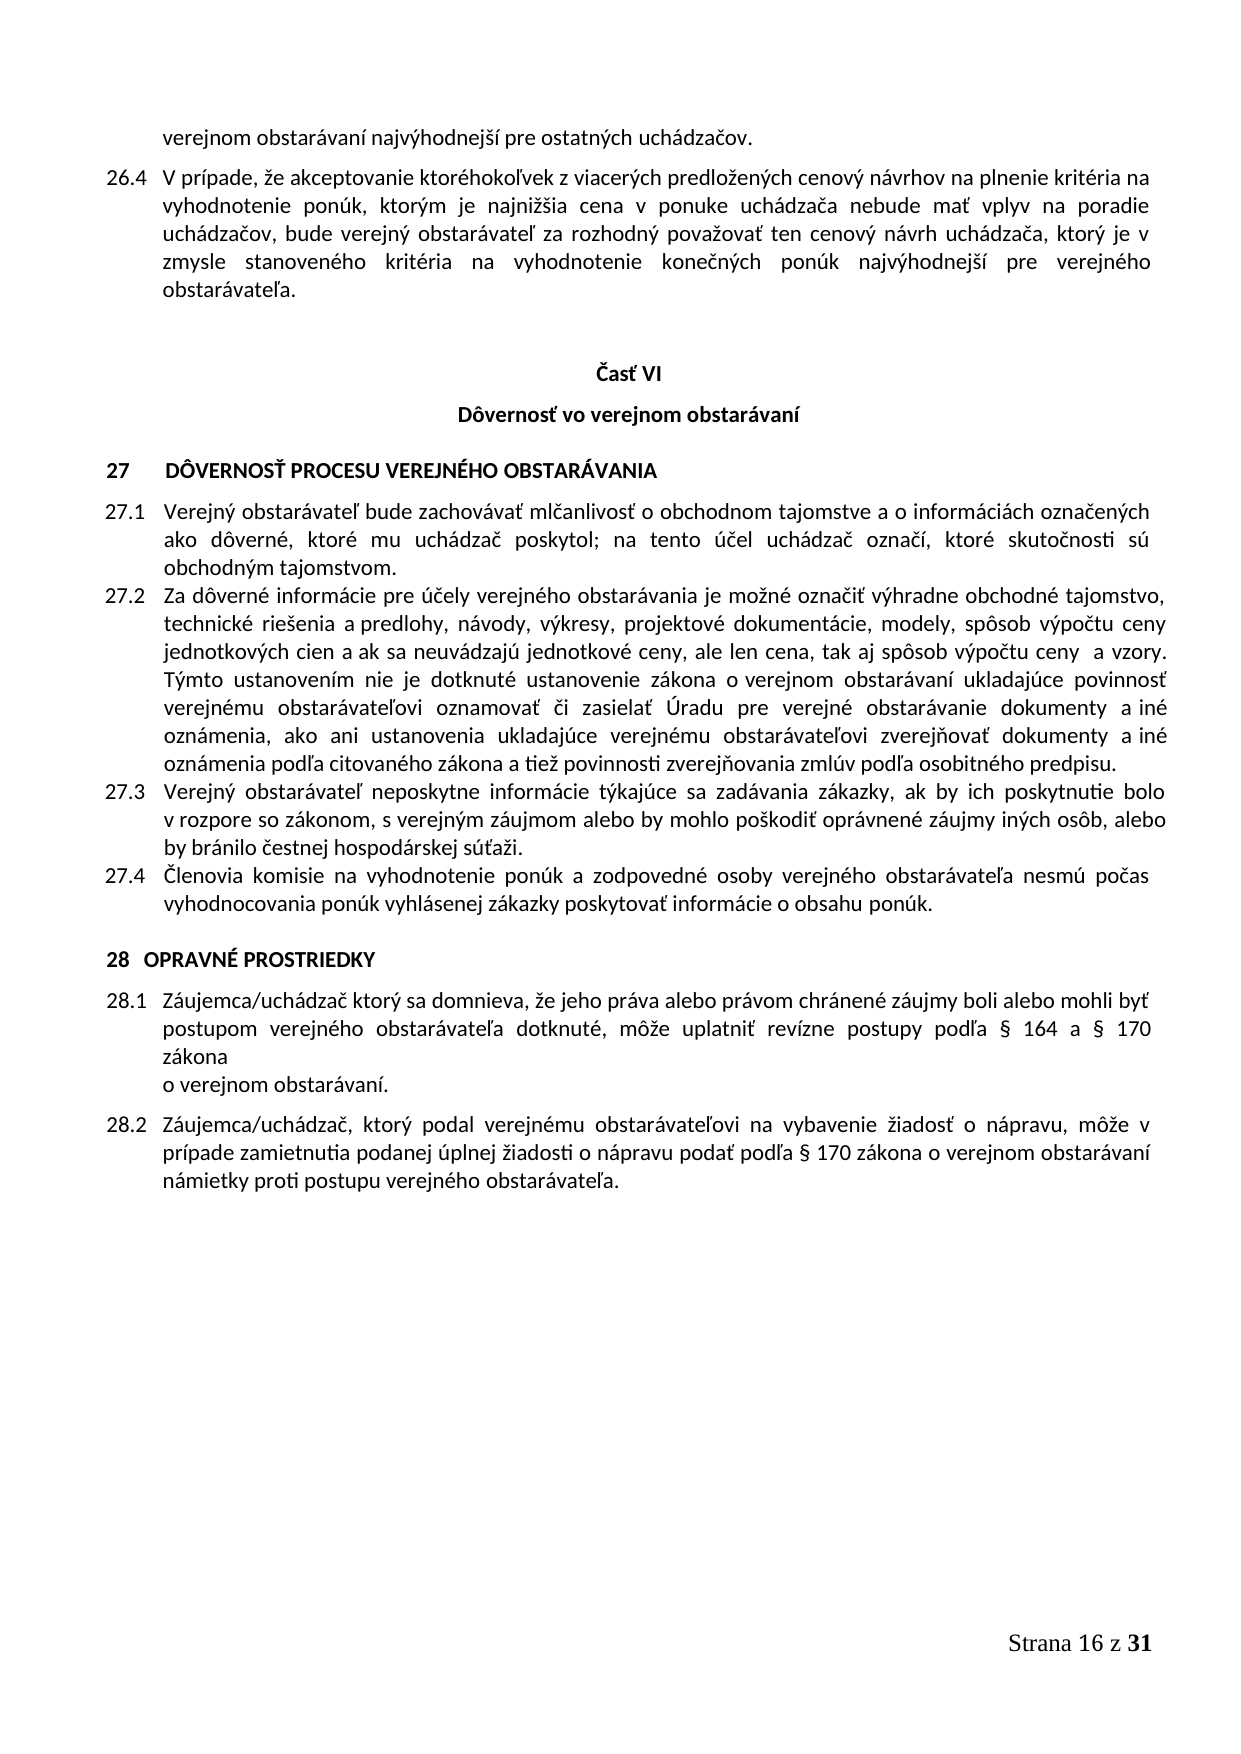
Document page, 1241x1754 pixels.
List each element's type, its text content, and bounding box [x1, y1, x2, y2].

list Verejný obstarávateľ bude zachovávať mlčanlivosť o obchodnom tajomstve a o informáciách označených ako dôverné, ktoré mu uchádzač poskytol; na tento účel uchádzač označí, ktoré skutočnosti sú obchodným tajomstvom. [104, 497, 1152, 581]
subtitle Dôvernosť vo verejnom obstarávaní [209, 400, 1048, 428]
list V prípade, že akceptovanie ktoréhokoľvek z viacerých predložených cenový návrhov na plnenie kritéria na vyhodnotenie ponúk, ktorým je najnižšia cena v ponuke uchádzača nebude mať vplyv na poradie uchádzačov, bude verejný obstarávateľ za rozhodný považovať ten cenový návrh uchádzača, ktorý je v zmysle stanoveného kritéria na vyhodnotenie konečných ponúk najvýhodnejší pre verejného obstarávateľa. [106, 163, 1151, 303]
list Za dôverné informácie pre účely verejného obstarávania je možné označiť výhradne obchodné tajomstvo, technické riešenia a predlohy, návody, výkresy, projektové dokumentácie, modely, spôsob výpočtu ceny jednotkových cien a ak sa neuvádzajú jednotkové ceny, ale len cena, tak aj spôsob výpočtu ceny a vzory. Týmto ustanovením nie je dotknuté ustanovenie zákona o verejnom obstarávaní ukladajúce povinnosť verejnému obstarávateľovi oznamovať či zasielať Úradu pre verejné obstarávanie dokumenty a iné oznámenia, ako ani ustanovenia ukladajúce verejnému obstarávateľovi zverejňovať dokumenty a iné oznámenia podľa citovaného zákona a tiež povinnosti zverejňovania zmlúv podľa osobitného predpisu. [104, 581, 1167, 777]
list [106, 123, 1151, 151]
list DÔVERNOSŤ PROCESU VEREJNÉHO OBSTARÁVANIA [106, 456, 1167, 484]
text o verejnom obstarávaní. [162, 1070, 1167, 1098]
list Verejný obstarávateľ neposkytne informácie týkajúce sa zadávania zákazky, ak by ich poskytnutie bolo v rozpore so zákonom, s verejným záujmom alebo by mohlo poškodiť oprávnené záujmy iných osôb, alebo by bránilo čestnej hospodárskej súťaži. [104, 777, 1167, 861]
list Členovia komisie na vyhodnotenie ponúk a zodpovedné osoby verejného obstarávateľa nesmú počas vyhodnocovania ponúk vyhlásenej zákazky poskytovať informácie o obsahu ponúk. [104, 861, 1151, 917]
list OPRAVNÉ PROSTRIEDKY [106, 946, 1167, 974]
list Záujemca/uchádzač ktorý sa domnieva, že jeho práva alebo právom chránené záujmy boli alebo mohli byť postupom verejného obstarávateľa dotknuté, môže uplatniť revízne postupy podľa § 164 a § 170 zákona [106, 986, 1151, 1070]
text Časť VI [209, 359, 1049, 387]
list Záujemca/uchádzač, ktorý podal verejnému obstarávateľovi na vybavenie žiadosť o nápravu, môže v prípade zamietnutia podanej úplnej žiadosti o nápravu podať podľa § 170 zákona o verejnom obstarávaní námietky proti postupu verejného obstarávateľa. [106, 1111, 1152, 1194]
